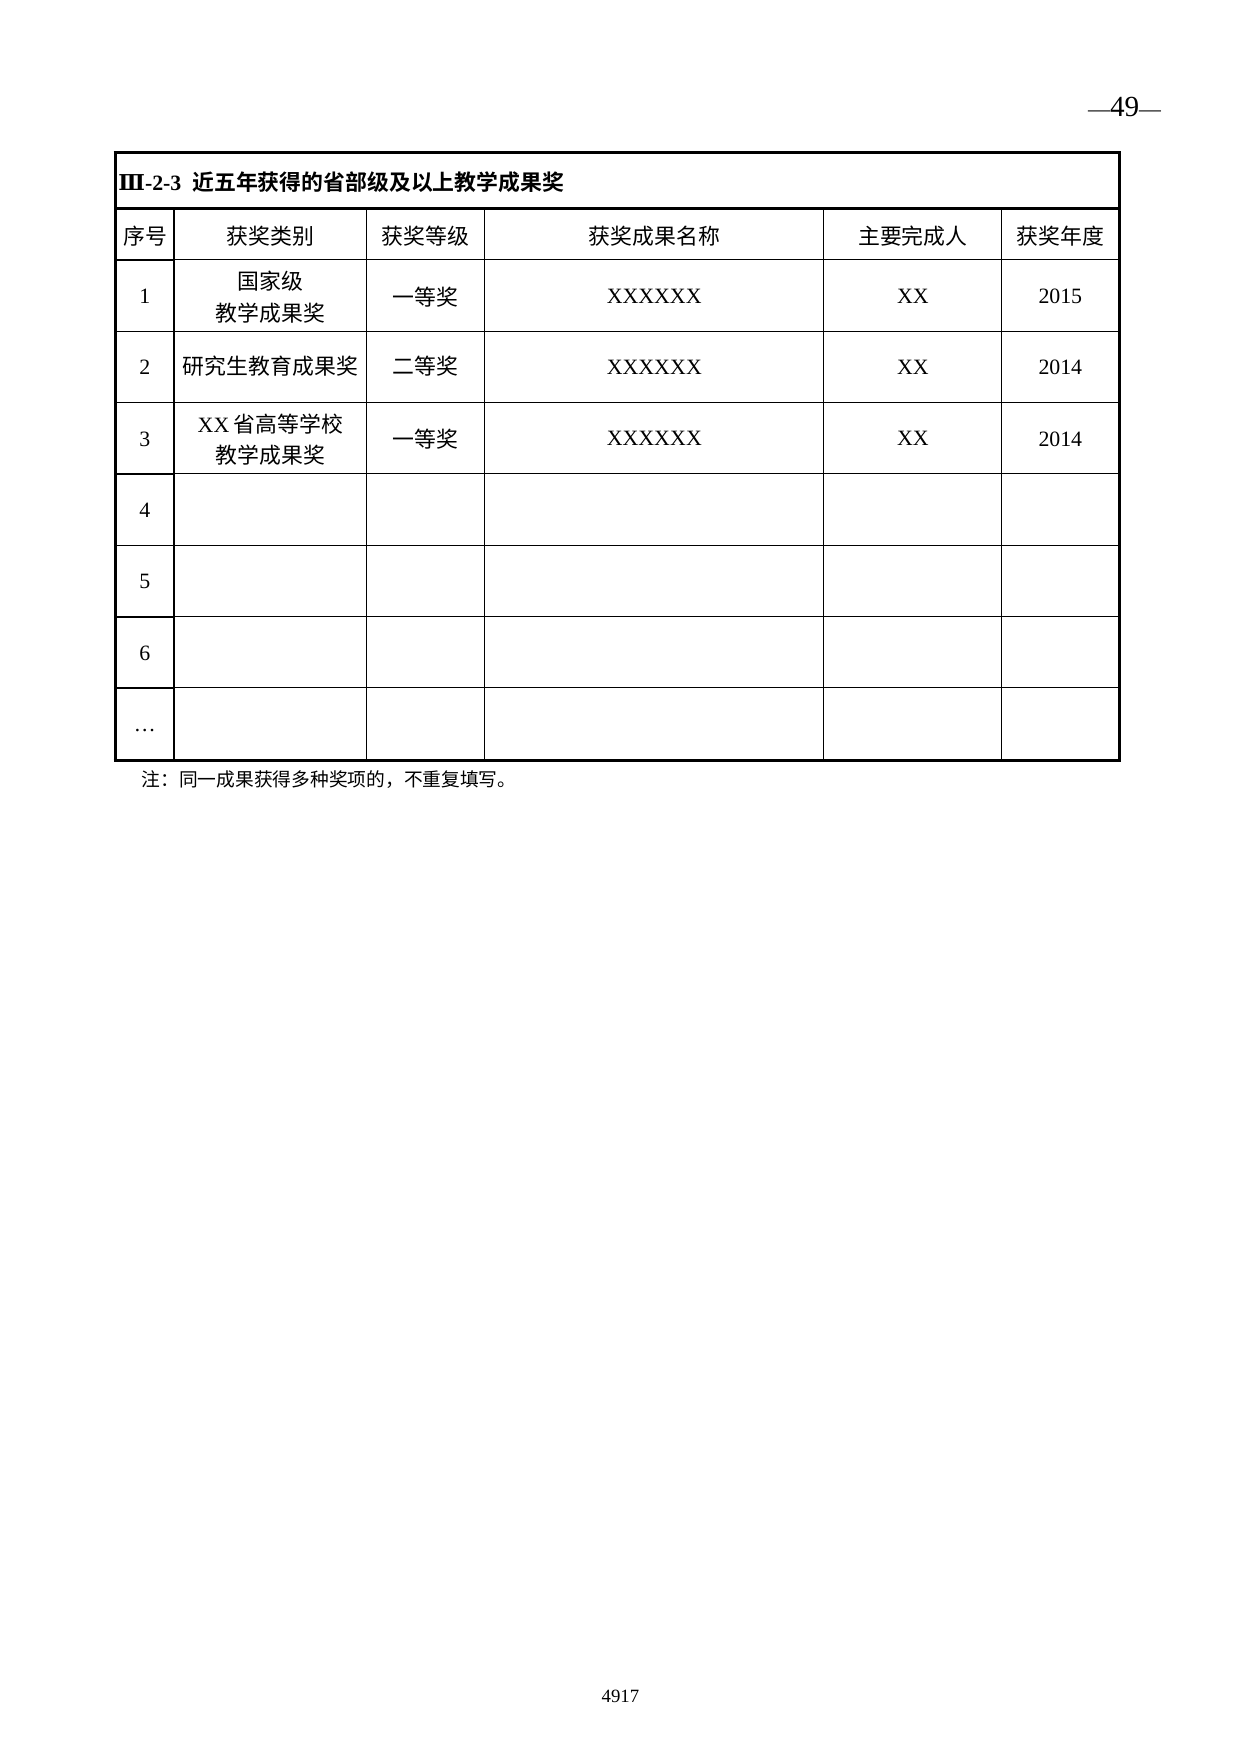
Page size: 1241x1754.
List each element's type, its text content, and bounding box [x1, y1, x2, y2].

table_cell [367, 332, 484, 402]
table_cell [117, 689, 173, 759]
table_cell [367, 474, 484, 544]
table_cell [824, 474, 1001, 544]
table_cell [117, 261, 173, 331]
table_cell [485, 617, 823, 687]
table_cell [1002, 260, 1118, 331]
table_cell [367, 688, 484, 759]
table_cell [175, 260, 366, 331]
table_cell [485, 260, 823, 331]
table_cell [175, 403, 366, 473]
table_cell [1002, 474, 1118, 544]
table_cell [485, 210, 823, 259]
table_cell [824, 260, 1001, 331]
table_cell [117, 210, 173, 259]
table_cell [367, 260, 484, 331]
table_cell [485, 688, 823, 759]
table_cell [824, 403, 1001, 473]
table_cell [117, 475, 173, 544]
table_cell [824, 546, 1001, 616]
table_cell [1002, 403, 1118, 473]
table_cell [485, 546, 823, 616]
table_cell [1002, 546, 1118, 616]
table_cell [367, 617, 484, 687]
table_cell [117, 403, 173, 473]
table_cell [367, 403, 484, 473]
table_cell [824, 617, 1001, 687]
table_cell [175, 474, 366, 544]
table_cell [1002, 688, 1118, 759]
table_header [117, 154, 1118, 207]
text 注：同一成果获得多种奖项的，不重复填写。 [141, 762, 1110, 793]
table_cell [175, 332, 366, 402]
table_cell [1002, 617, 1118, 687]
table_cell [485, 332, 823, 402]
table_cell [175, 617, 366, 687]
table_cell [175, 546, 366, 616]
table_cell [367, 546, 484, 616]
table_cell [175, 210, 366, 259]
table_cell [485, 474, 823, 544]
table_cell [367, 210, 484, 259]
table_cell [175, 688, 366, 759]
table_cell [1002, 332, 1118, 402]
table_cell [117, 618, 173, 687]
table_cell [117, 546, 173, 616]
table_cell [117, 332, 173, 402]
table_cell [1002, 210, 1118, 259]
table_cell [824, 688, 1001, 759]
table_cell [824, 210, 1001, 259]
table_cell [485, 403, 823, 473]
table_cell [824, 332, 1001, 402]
